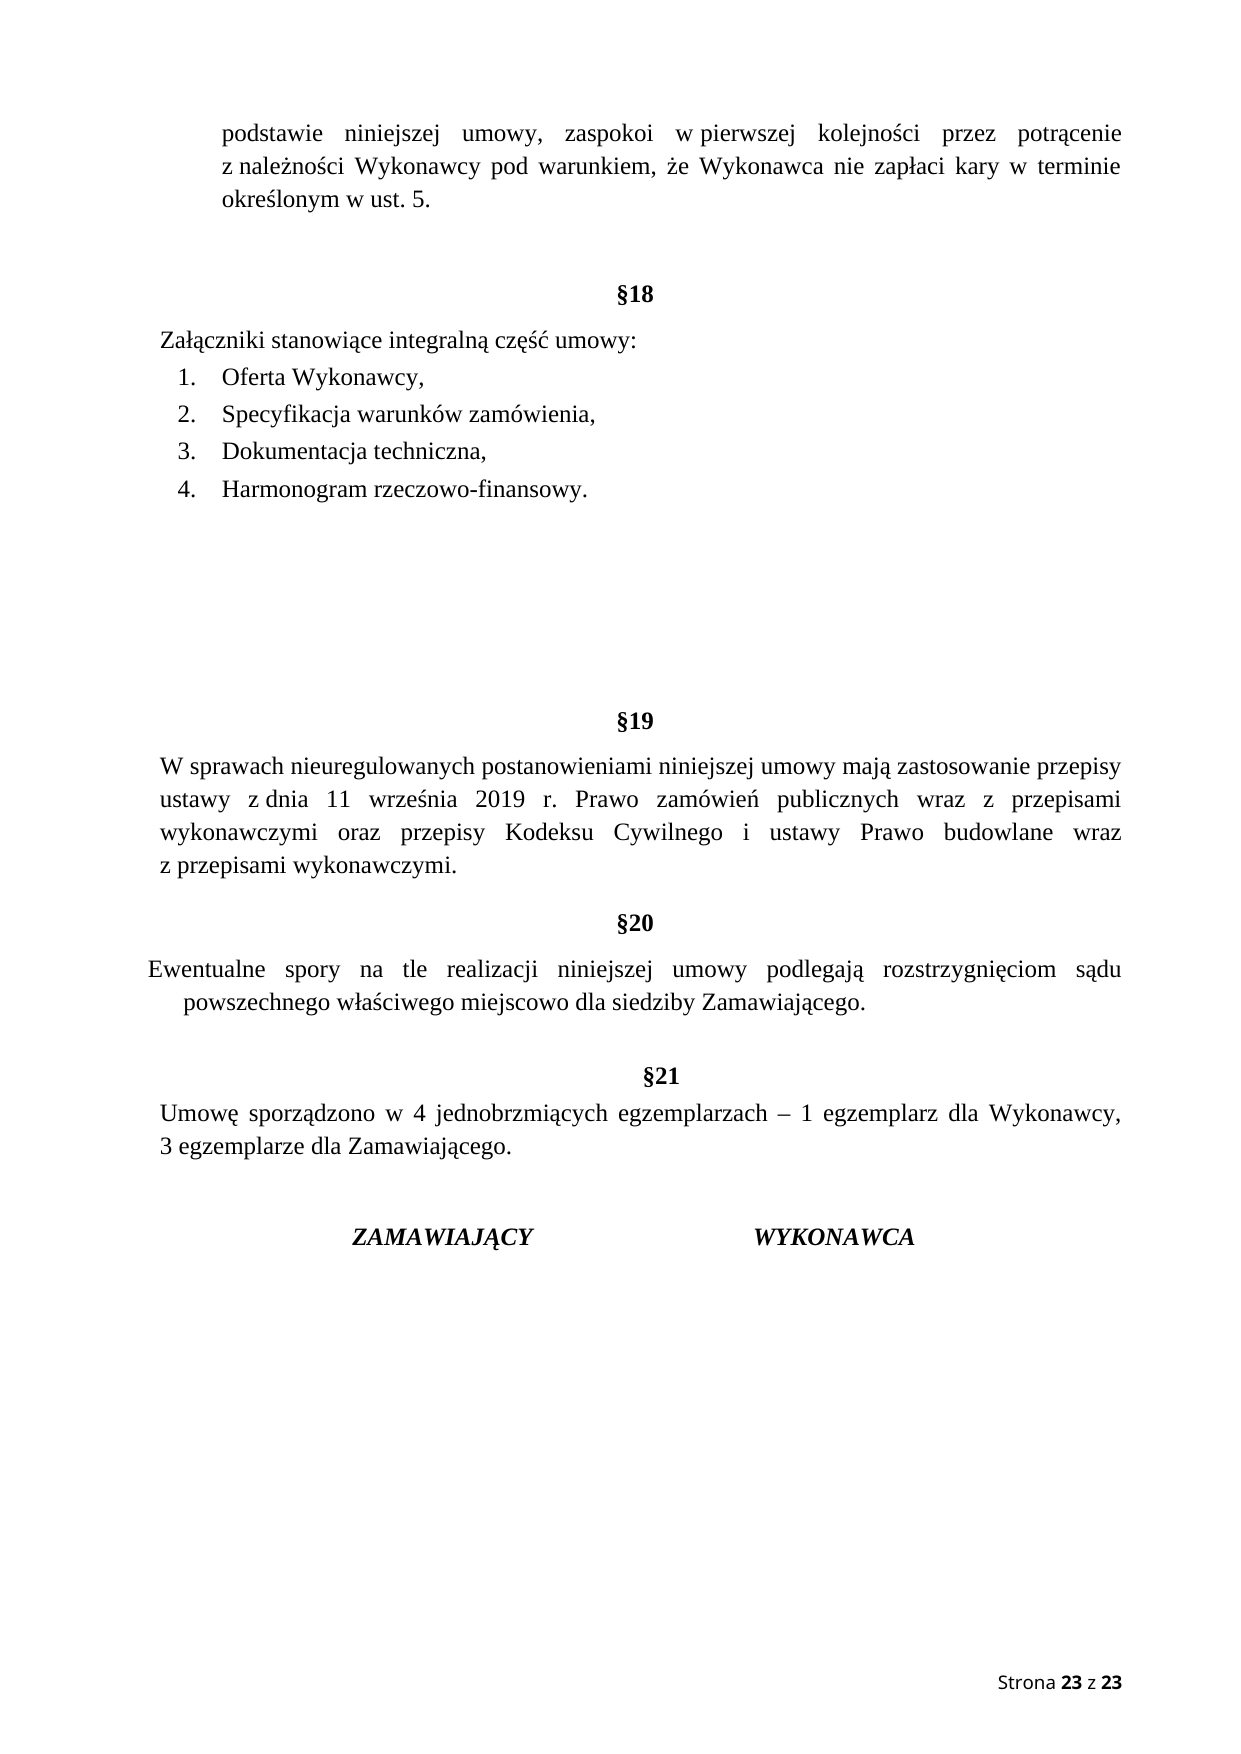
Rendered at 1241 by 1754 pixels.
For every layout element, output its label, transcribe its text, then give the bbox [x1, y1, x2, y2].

text §20 [148, 908, 1122, 937]
text §19 [148, 706, 1122, 734]
text Załączniki stanowiące integralną część umowy: [159, 325, 1122, 354]
list Dokumentacja techniczna, [177, 436, 1122, 465]
list §21 [200, 1061, 1122, 1090]
text W sprawach nieuregulowanych postanowieniami niniejszej umowy mają zastosowanie przepisy ustawy z dnia 11 września 2019 r. Prawo zamówień publicznych wraz z przepisami wykonawczymi oraz przepisy Kodeksu Cywilnego i ustawy Prawo budowlane wraz z przepisami wykonawczymi. [159, 751, 1122, 879]
text ZAMAWIAJĄCY WYKONAWCA [148, 1222, 1122, 1251]
text Umowę sporządzono w 4 jednobrzmiących egzemplarzach – 1 egzemplarz dla Wykonawcy, 3 egzemplarze dla Zamawiającego. [159, 1098, 1122, 1160]
text §18 [148, 279, 1122, 308]
list Oferta Wykonawcy, [177, 362, 1122, 391]
list Specyfikacja warunków zamówienia, [177, 399, 1122, 428]
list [177, 118, 1122, 213]
list Harmonogram rzeczowo-finansowy. [177, 474, 1122, 502]
text Ewentualne spory na tle realizacji niniejszej umowy podlegają rozstrzygnięciom sądu powszechnego właściwego miejscowo dla siedziby Zamawiającego. [148, 954, 1122, 1016]
